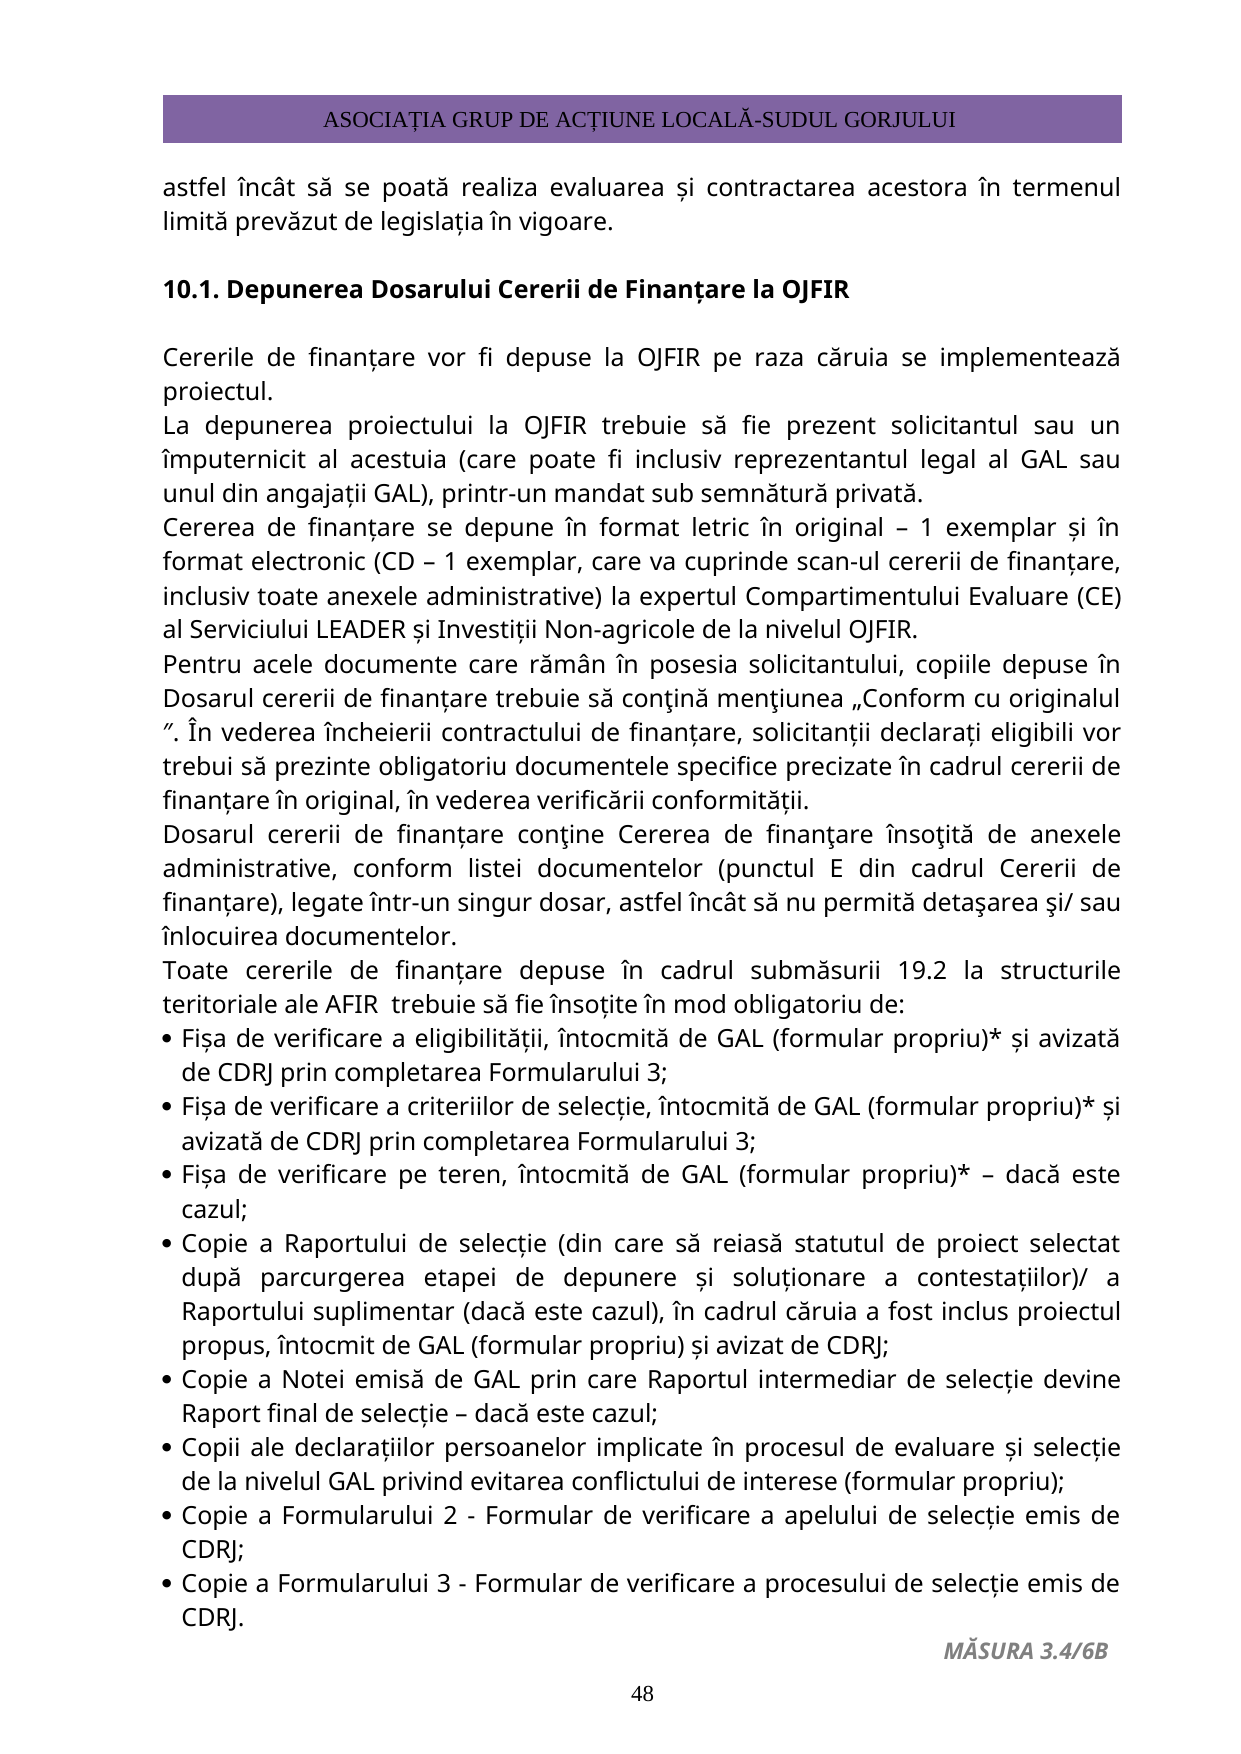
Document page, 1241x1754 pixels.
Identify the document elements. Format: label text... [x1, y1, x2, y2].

list Copie a Formularului 3 - Formular de verificare a procesului de selecție emis de CDRJ. [162, 1566, 1122, 1634]
text Dosarul cererii de finanțare conţine Cererea de finanţare însoţită de anexele administrative, conform listei documentelor (punctul E din cadrul Cererii de finanțare), legate într-un singur dosar, astfel încât să nu permită detaşarea şi/ sau înlocuirea documentelor. [162, 817, 1122, 953]
list Copie a Notei emisă de GAL prin care Raportul intermediar de selecție devine Raport final de selecție – dacă este cazul; [162, 1362, 1122, 1430]
list Copie a Raportului de selecție (din care să reiasă statutul de proiect selectat după parcurgerea etapei de depunere și soluționare a contestațiilor)/ a Raportului suplimentar (dacă este cazul), în cadrul căruia a fost inclus proiectul propus, întocmit de GAL (formular propriu) și avizat de CDRJ; [162, 1225, 1122, 1362]
list Copii ale declarațiilor persoanelor implicate în procesul de evaluare și selecție de la nivelul GAL privind evitarea conflictului de interese (formular propriu); [162, 1430, 1122, 1498]
list Fișa de verificare pe teren, întocmită de GAL (formular propriu)* – dacă este cazul; [162, 1157, 1122, 1225]
text Cererea de finanțare se depune în format letric în original – 1 exemplar și în format electronic (CD – 1 exemplar, care va cuprinde scan-ul cererii de finanțare, inclusiv toate anexele administrative) la expertul Compartimentului Evaluare (CE) al Serviciului LEADER și Investiții Non-agricole de la nivelul OJFIR. [162, 510, 1122, 646]
text Pentru acele documente care rămân în posesia solicitantului, copiile depuse în Dosarul cererii de finanțare trebuie să conţină menţiunea „Conform cu originalul″. În vederea încheierii contractului de finanțare, solicitanții declarați eligibili vor trebui să prezinte obligatoriu documentele specifice precizate în cadrul cererii de finanțare în original, în vederea verificării conformității. [162, 646, 1122, 817]
list Copie a Formularului 2 - Formular de verificare a apelului de selecție emis de CDRJ; [162, 1498, 1122, 1566]
text La depunerea proiectului la OJFIR trebuie să fie prezent solicitantul sau un împuternicit al acestuia (care poate fi inclusiv reprezentantul legal al GAL sau unul din angajații GAL), printr-un mandat sub semnătură privată. [162, 408, 1122, 510]
text Toate cererile de finanțare depuse în cadrul submăsurii 19.2 la structurile teritoriale ale AFIR trebuie să fie însoțite în mod obligatoriu de: [162, 953, 1122, 1021]
text Cererile de finanțare vor fi depuse la OJFIR pe raza căruia se implementează proiectul. [162, 340, 1122, 408]
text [162, 169, 1122, 237]
list Fișa de verificare a eligibilității, întocmită de GAL (formular propriu)* și avizată de CDRJ prin completarea Formularului 3; [162, 1021, 1122, 1089]
list Fișa de verificare a criteriilor de selecție, întocmită de GAL (formular propriu)* și avizată de CDRJ prin completarea Formularului 3; [162, 1089, 1122, 1157]
text 10.1. Depunerea Dosarului Cererii de Finanțare la OJFIR [162, 272, 1122, 306]
